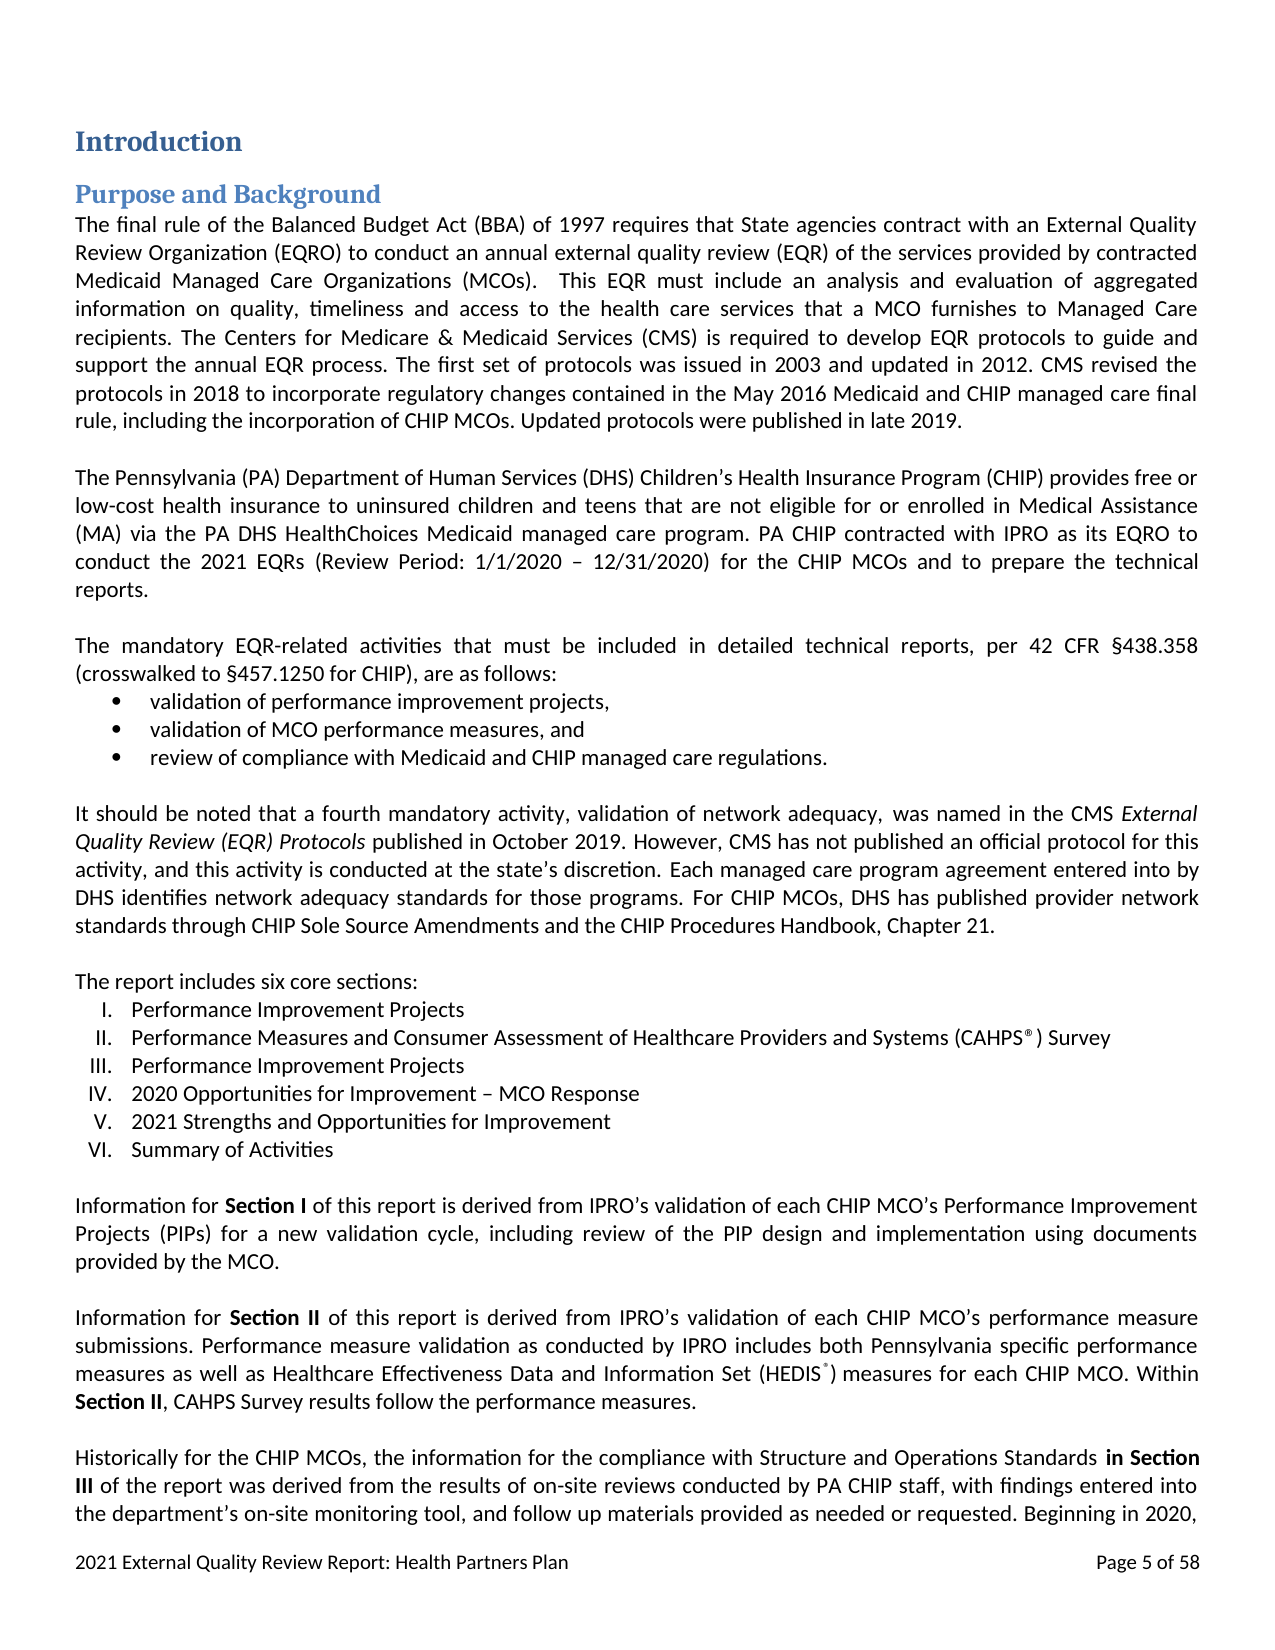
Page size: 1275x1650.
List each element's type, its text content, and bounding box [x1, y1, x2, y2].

text It should be noted that a fourth mandatory activity, validation of network adequacy, was named in the CMS External Quality Review (EQR) Protocols published in October 2019. However, CMS has not published an official protocol for this activity, and this activity is conducted at the state’s discretion. Each managed care program agreement entered into by DHS identifies network adequacy standards for those programs. For CHIP MCOs, DHS has published provider network standards through CHIP Sole Source Amendments and the CHIP Procedures Handbook, Chapter 21. [75, 799, 1200, 939]
list Performance Measures and Consumer Assessment of Healthcare Providers and Systems (CAHPS®) Survey [112, 1023, 1200, 1051]
text Information for Section I of this report is derived from IPRO’s validation of each CHIP MCO’s Performance Improvement Projects (PIPs) for a new validation cycle, including review of the PIP design and implementation using documents provided by the MCO. [75, 1191, 1200, 1275]
list 2020 Opportunities for Improvement – MCO Response [112, 1079, 1200, 1107]
subtitle Introduction [75, 125, 1200, 158]
list Performance Improvement Projects [112, 995, 1200, 1023]
list 2021 Strengths and Opportunities for Improvement [112, 1107, 1200, 1135]
text The final rule of the Balanced Budget Act (BBA) of 1997 requires that State agencies contract with an External Quality Review Organization (EQRO) to conduct an annual external quality review (EQR) of the services provided by contracted Medicaid Managed Care Organizations (MCOs). This EQR must include an analysis and evaluation of aggregated information on quality, timeliness and access to the health care services that a MCO furnishes to Managed Care recipients. The Centers for Medicare & Medicaid Services (CMS) is required to develop EQR protocols to guide and support the annual EQR process. The first set of protocols was issued in 2003 and updated in 2012. CMS revised the protocols in 2018 to incorporate regulatory changes contained in the May 2016 Medicaid and CHIP managed care final rule, including the incorporation of CHIP MCOs. Updated protocols were published in late 2019. [75, 211, 1200, 435]
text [75, 1443, 1200, 1527]
list Summary of Activities [112, 1135, 1200, 1163]
subtitle Purpose and Background [75, 179, 1200, 211]
list review of compliance with Medicaid and CHIP managed care regulations. [112, 743, 1200, 771]
list Performance Improvement Projects [112, 1051, 1200, 1079]
text Information for Section II of this report is derived from IPRO’s validation of each CHIP MCO’s performance measure submissions. Performance measure validation as conducted by IPRO includes both Pennsylvania specific performance measures as well as Healthcare Effectiveness Data and Information Set (HEDIS®) measures for each CHIP MCO. Within Section II, CAHPS Survey results follow the performance measures. [75, 1303, 1200, 1415]
list validation of performance improvement projects, [112, 687, 1200, 715]
text The Pennsylvania (PA) Department of Human Services (DHS) Children’s Health Insurance Program (CHIP) provides free or low-cost health insurance to uninsured children and teens that are not eligible for or enrolled in Medical Assistance (MA) via the PA DHS HealthChoices Medicaid managed care program. PA CHIP contracted with IPRO as its EQRO to conduct the 2021 EQRs (Review Period: 1/1/2020 – 12/31/2020) for the CHIP MCOs and to prepare the technical reports. [75, 463, 1200, 603]
text The report includes six core sections: [75, 967, 1200, 995]
text The mandatory EQR-related activities that must be included in detailed technical reports, per 42 CFR §438.358 (crosswalked to §457.1250 for CHIP), are as follows: [75, 631, 1200, 687]
list validation of MCO performance measures, and [112, 715, 1200, 743]
